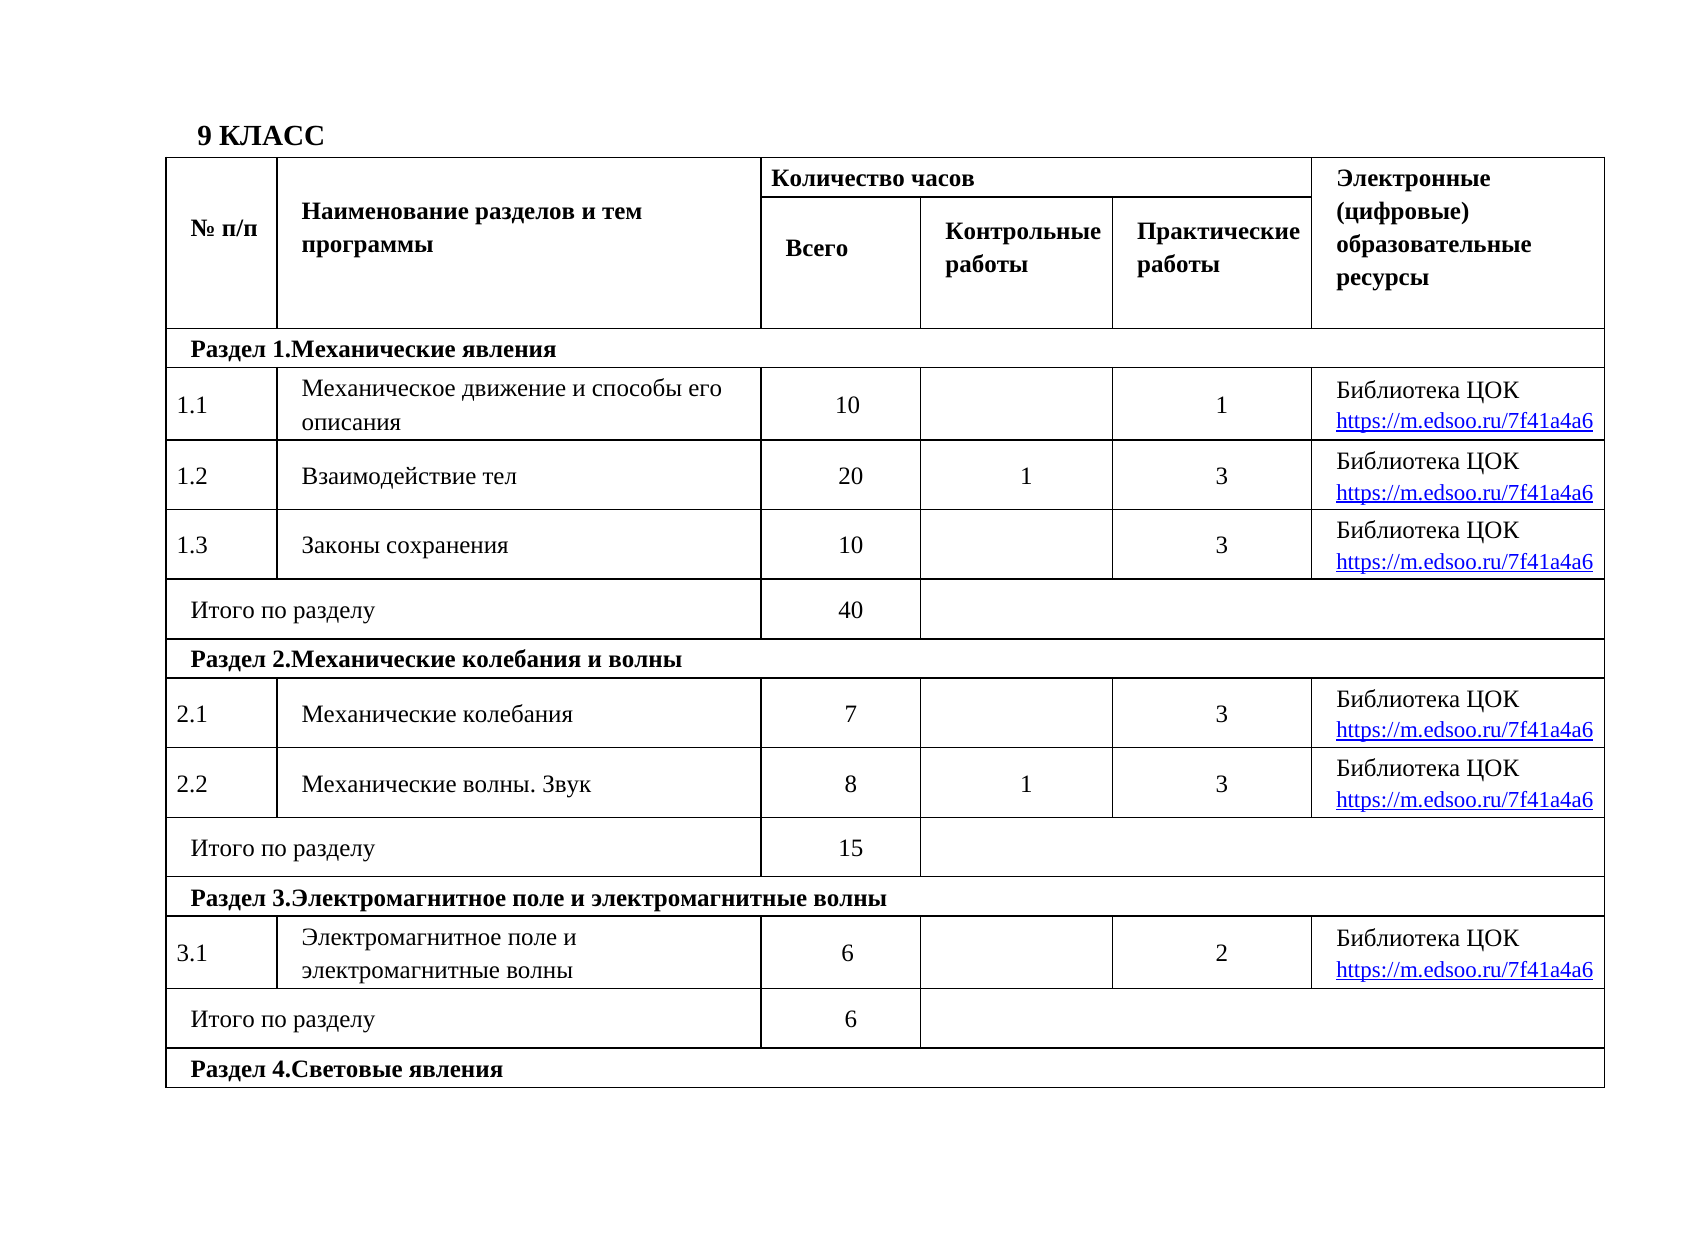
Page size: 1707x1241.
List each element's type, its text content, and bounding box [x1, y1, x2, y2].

table_header № п/п [167, 158, 276, 327]
table_cell Библиотека ЦОК https://m.edsoo.ru/7f41a4a6 [1312, 368, 1604, 439]
table_cell 3.1 [167, 917, 276, 988]
table_cell [921, 510, 1112, 578]
table_cell [921, 818, 1604, 876]
table_cell 3 [1113, 510, 1311, 578]
table_cell 1 [1113, 368, 1311, 439]
table_cell [921, 917, 1112, 988]
table_cell Раздел 2.Механические колебания и волны [167, 640, 1604, 677]
table_cell Раздел 3.Электромагнитное поле и электромагнитные волны [167, 877, 1604, 915]
table_cell Всего [762, 198, 920, 327]
table_cell 6 [762, 917, 920, 988]
table_cell 1.1 [167, 368, 276, 439]
table_header Количество часов [762, 158, 1311, 196]
table_cell Механические волны. Звук [278, 748, 760, 816]
table_cell 10 [762, 510, 920, 578]
text 9 КЛАСС [190, 118, 1618, 152]
table_cell 1 [921, 748, 1112, 816]
table_cell Механическое движение и способы его описания [278, 368, 760, 439]
table_cell 3 [1113, 679, 1311, 747]
table_cell 2.1 [167, 679, 276, 747]
table_cell 40 [762, 580, 920, 638]
table_cell Раздел 4.Световые явления [167, 1049, 1604, 1086]
table_cell 2 [1113, 917, 1311, 988]
table_cell Библиотека ЦОК https://m.edsoo.ru/7f41a4a6 [1312, 679, 1604, 747]
table_cell Библиотека ЦОК https://m.edsoo.ru/7f41a4a6 [1312, 510, 1604, 578]
table_cell Библиотека ЦОК https://m.edsoo.ru/7f41a4a6 [1312, 441, 1604, 509]
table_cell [1312, 917, 1604, 988]
table_cell Библиотека ЦОК https://m.edsoo.ru/7f41a4a6 [1312, 748, 1604, 816]
table_header Наименование разделов и тем программы [278, 158, 760, 327]
table_cell 2.2 [167, 748, 276, 816]
table_cell Раздел 1.Механические явления [167, 329, 1604, 367]
table_cell 8 [762, 748, 920, 816]
table_cell Контрольные работы [921, 198, 1112, 327]
table_cell 1.3 [167, 510, 276, 578]
table_cell 20 [762, 441, 920, 509]
table_cell Механические колебания [278, 679, 760, 747]
table_cell Законы сохранения [278, 510, 760, 578]
table_cell [921, 679, 1112, 747]
table_cell 6 [762, 989, 920, 1047]
table_cell [921, 580, 1604, 638]
table_cell 3 [1113, 441, 1311, 509]
table_header Электронные (цифровые) образовательные ресурсы [1312, 158, 1604, 327]
table_cell Итого по разделу [167, 580, 760, 638]
table_cell 7 [762, 679, 920, 747]
table_cell 1 [921, 441, 1112, 509]
table_cell 10 [762, 368, 920, 439]
table_cell Итого по разделу [167, 989, 760, 1047]
table_cell 3 [1113, 748, 1311, 816]
table_cell Электромагнитное поле и электромагнитные волны [278, 917, 760, 988]
table_cell 1.2 [167, 441, 276, 509]
table_cell [921, 989, 1604, 1047]
table_cell Итого по разделу [167, 818, 760, 876]
table_cell 15 [762, 818, 920, 876]
table_cell Практические работы [1113, 198, 1311, 327]
table_cell Взаимодействие тел [278, 441, 760, 509]
table_cell [921, 368, 1112, 439]
